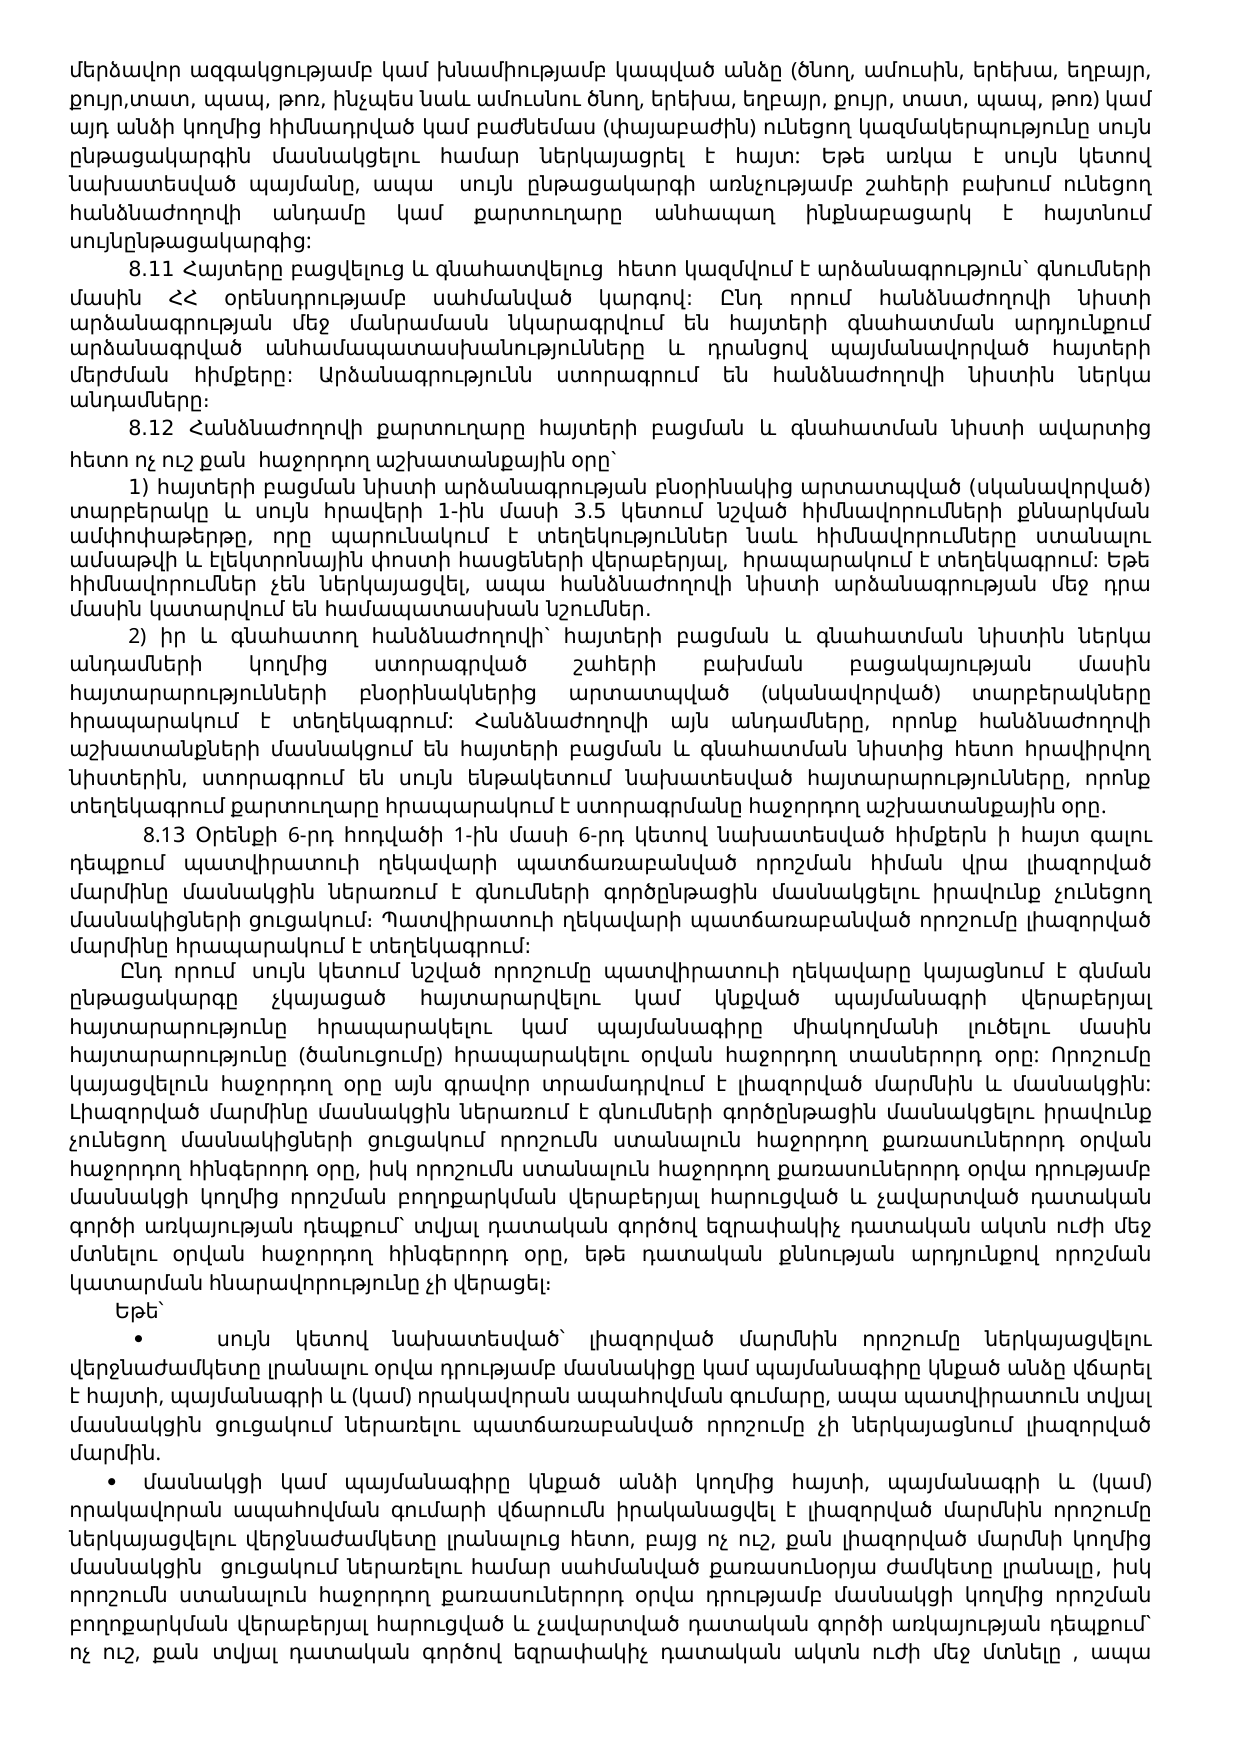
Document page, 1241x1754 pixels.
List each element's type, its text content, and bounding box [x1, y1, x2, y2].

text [69, 56, 1152, 254]
text Ընդ որում սույն կետում նշված որոշումը պատվիրատուի ղեկավարը կայացնում է գնման ընթացակարգը չկայացած հայտարարվելու կամ կնքված պայմանագրի վերաբերյալ հայտարարությունը հրապարակելու կամ պայմանագիրը միակողմանի լուծելու մասին հայտարարությունը (ծանուցումը) հրապարակելու օրվան հաջորդող տասներորդ օրը: Որոշումը կայացվելուն հաջորդող օրը այն գրավոր տրամադրվում է լիազորված մարմնին և մասնակցին: Լիազորված մարմինը մասնակցին ներառում է գնումների գործընթացին մասնակցելու իրավունք չունեցող մասնակիցների ցուցակում որոշումն ստանալուն հաջորդող քառասուներորդ օրվան հաջորդող հինգերորդ օրը, իսկ որոշումն ստանալուն հաջորդող քառասուներորդ օրվա դրությամբ մասնակցի կողմից որոշման բողոքարկման վերաբերյալ հարուցված և չավարտված դատական գործի առկայության դեպքում` տվյալ դատական գործով եզրափակիչ դատական ակտն ուժի մեջ մտնելու օրվան հաջորդող հինգերորդ օրը, եթե դատական քննության արդյունքով որոշման կատարման հնարավորությունը չի վերացել։ [69, 958, 1152, 1296]
text 8.12 Հանձնաժողովի քարտուղարը հայտերի բացման և գնահատման նիստի ավարտից հետո ոչ ուշ քան հաջորդող աշխատանքային օրը` [69, 413, 1152, 475]
text 2) իր և գնահատող հանձնաժողովի` հայտերի բացման և գնահատման նիստին ներկա անդամների կողմից ստորագրված շահերի բախման բացակայության մասին հայտարարությունների բնօրինակներից արտատպված (սկանավորված) տարբերակները հրապարակում է տեղեկագրում: Հանձնաժողովի այն անդամները, որոնք հանձնաժողովի աշխատանքների մասնակցում են հայտերի բացման և գնահատման նիստից հետո հրավիրվող նիստերին, ստորագրում են սույն ենթակետում նախատեսված հայտարարությունները, որոնք տեղեկագրում քարտուղարը հրապարակում է ստորագրմանը հաջորդող աշխատանքային օրը. [69, 621, 1152, 820]
text 8.13 Օրենքի 6-րդ հոդվածի 1-ին մասի 6-րդ կետով նախատեսված հիմքերն ի հայտ գալու դեպքում պատվիրատուի ղեկավարի պատճառաբանված որոշման հիման վրա լիազորված մարմինը մասնակցին ներառում է գնումների գործընթացին մասնակցելու իրավունք չունեցող մասնակիցների ցուցակում։ Պատվիրատուի ղեկավարի պատճառաբանված որոշումը լիազորված մարմինը հրապարակում է տեղեկագրում: [69, 820, 1152, 958]
list սույն կետով նախատեսված՝ լիազորված մարմնին որոշումը ներկայացվելու վերջնաժամկետը լրանալու օրվա դրությամբ մասնակիցը կամ պայմանագիրը կնքած անձը վճարել է հայտի, պայմանագրի և (կամ) որակավորան ապահովման գումարը, ապա պատվիրատուն տվյալ մասնակցին ցուցակում ներառելու պատճառաբանված որոշումը չի ներկայացնում լիազորված մարմին. [69, 1324, 1152, 1467]
text 1) հայտերի բացման նիստի արձանագրության բնօրինակից արտատպված (սկանավորված) տարբերակը և սույն հրավերի 1-ին մասի 3.5 կետում նշված հիմնավորումների քննարկման ամփոփաթերթը, որը պարունակում է տեղեկություններ նաև հիմնավորումները ստանալու ամսաթվի և էլեկտրոնային փոստի հասցեների վերաբերյալ, հրապարակում է տեղեկագրում: Եթե հիմնավորումներ չեն ներկայացվել, ապա հանձնաժողովի նիստի արձանագրության մեջ դրա մասին կատարվում են համապատասխան նշումներ. [69, 475, 1152, 621]
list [69, 1467, 1152, 1666]
text Եթե՝ [69, 1296, 1152, 1324]
text 8.11 Հայտերը բացվելուց և գնահատվելուց հետո կազմվում է արձանագրություն` գնումների մասին ՀՀ օրենսդրությամբ սահմանված կարգով: Ընդ որում հանձնաժողովի նիստի արձանագրության մեջ մանրամասն նկարագրվում են հայտերի գնահատման արդյունքում արձանագրված անհամապատասխանությունները և դրանցով պայմանավորված հայտերի մերժման հիմքերը: Արձանագրությունն ստորագրում են հանձնաժողովի նիստին ներկա անդամները։ [69, 254, 1152, 413]
